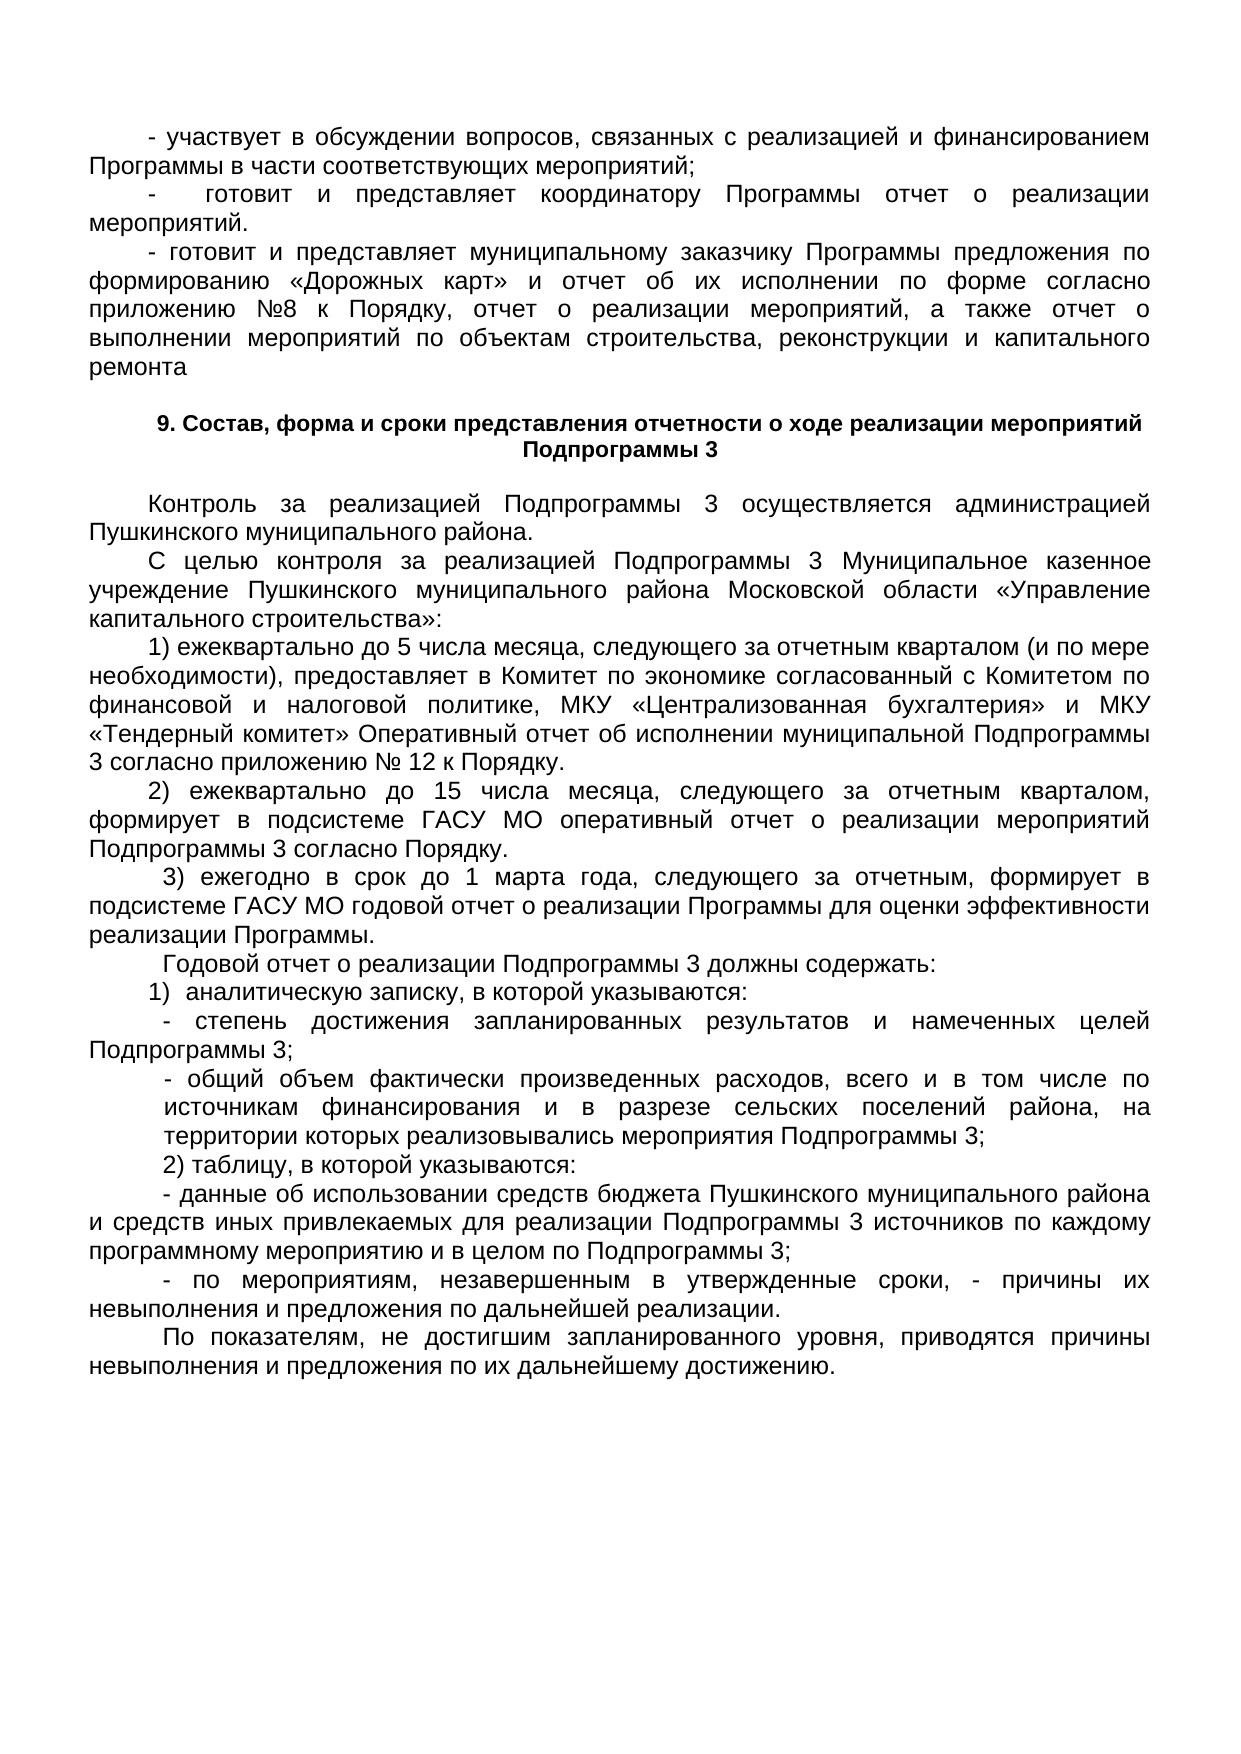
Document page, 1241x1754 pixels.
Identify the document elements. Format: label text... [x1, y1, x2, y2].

text 9. Состав, форма и сроки представления отчетности о ходе реализации мероприятий Подпрограммы 3 [89, 409, 1152, 462]
text По показателям, не достигшим запланированного уровня, приводятся причины невыполнения и предложения по их дальнейшему достижению. [89, 1322, 1152, 1380]
text - готовит и представляет муниципальному заказчику Программы предложения по формированию «Дорожных карт» и отчет об их исполнении по форме согласно приложению №8 к Порядку, отчет о реализации мероприятий, а также отчет о выполнении мероприятий по объектам строительства, реконструкции и капитального ремонта [89, 237, 1152, 381]
text - по мероприятиям, незавершенным в утвержденные сроки, - причины их невыполнения и предложения по дальнейшей реализации. [89, 1265, 1152, 1322]
text 3) ежегодно в срок до 1 марта года, следующего за отчетным, формирует в подсистеме ГАСУ МО годовой отчет о реализации Программы для оценки эффективности реализации Программы. [89, 862, 1152, 948]
text 2) таблицу, в которой указываются: [89, 1150, 1152, 1178]
list - общий объем фактически произведенных расходов, всего и в том числе по источникам финансирования и в разрезе сельских поселений района, на территории которых реализовывались мероприятия Подпрограммы 3; [164, 1063, 1152, 1150]
text Контроль за реализацией Подпрограммы 3 осуществляется администрацией Пушкинского муниципального района. [89, 488, 1152, 546]
text - участвует в обсуждении вопросов, связанных с реализацией и финансированием Программы в части соответствующих мероприятий; [89, 122, 1152, 179]
list аналитическую записку, в которой указываются: [148, 977, 1152, 1006]
text 2) ежеквартально до 15 числа месяца, следующего за отчетным кварталом, формирует в подсистеме ГАСУ МО оперативный отчет о реализации мероприятий Подпрограммы 3 согласно Порядку. [89, 776, 1152, 862]
text 1) ежеквартально до 5 числа месяца, следующего за отчетным кварталом (и по мере необходимости), предоставляет в Комитет по экономике согласованный с Комитетом по финансовой и налоговой политике, МКУ «Централизованная бухгалтерия» и МКУ «Тендерный комитет» Оперативный отчет об исполнении муниципальной Подпрограммы 3 согласно приложению № 12 к Порядку. [89, 632, 1152, 776]
text - готовит и представляет координатору Программы отчет о реализации мероприятий. [89, 179, 1152, 237]
text Годовой отчет о реализации Подпрограммы 3 должны содержать: [89, 948, 1152, 977]
list - степень достижения запланированных результатов и намеченных целей Подпрограммы 3; [89, 1006, 1152, 1063]
text С целью контроля за реализацией Подпрограммы 3 Муниципальное казенное учреждение Пушкинского муниципального района Московской области «Управление капитального строительства»: [89, 546, 1152, 632]
text - данные об использовании средств бюджета Пушкинского муниципального района и средств иных привлекаемых для реализации Подпрограммы 3 источников по каждому программному мероприятию и в целом по Подпрограммы 3; [89, 1178, 1152, 1265]
